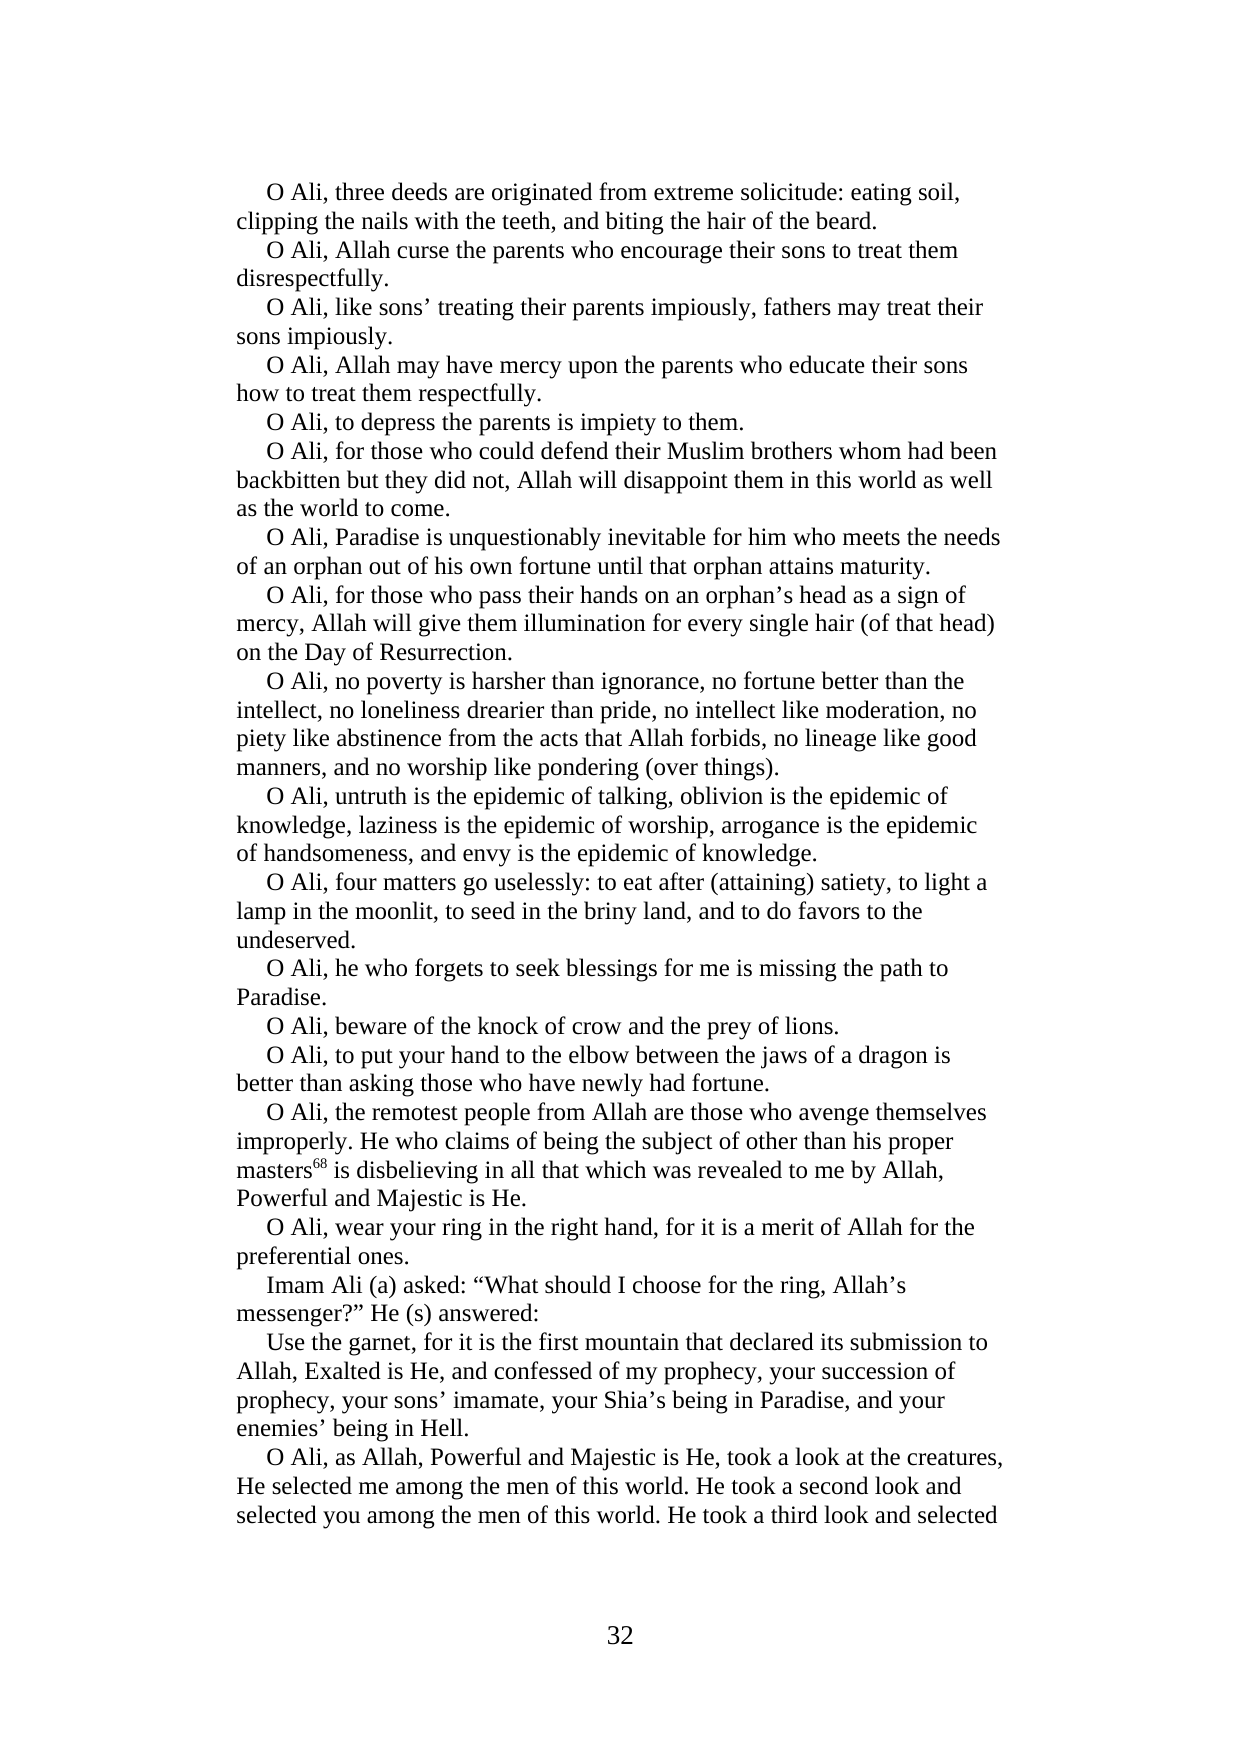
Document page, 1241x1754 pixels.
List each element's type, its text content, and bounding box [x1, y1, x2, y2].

text Imam Ali (a) asked: “What should I choose for the ring, Allah’s messenger?” He (s) answered: [236, 1270, 1004, 1327]
text O Ali, for those who pass their hands on an orphan’s head as a sign of mercy, Allah will give them illumination for every single hair (of that head) on the Day of Resurrection. [236, 580, 1004, 666]
text O Ali, Paradise is unquestionably inevitable for him who meets the needs of an orphan out of his own fortune until that orphan attains maturity. [236, 522, 1004, 580]
text Use the garnet, for it is the first mountain that declared its submission to Allah, Exalted is He, and confessed of my prophecy, your succession of prophecy, your sons’ imamate, your Shia’s being in Paradise, and your enemies’ being in Hell. [236, 1327, 1004, 1442]
text O Ali, untruth is the epidemic of talking, oblivion is the epidemic of knowledge, laziness is the epidemic of worship, arrogance is the epidemic of handsomeness, and envy is the epidemic of knowledge. [236, 781, 1004, 867]
text O Ali, the remotest people from Allah are those who avenge themselves improperly. He who claims of being the subject of other than his proper masters is disbelieving in all that which was revealed to me by Allah, Powerful and Majestic is He. [236, 1097, 1004, 1212]
text O Ali, Allah may have mercy upon the parents who educate their sons how to treat them respectfully. [236, 350, 1004, 407]
text O Ali, four matters go uselessly: to eat after (attaining) satiety, to light a lamp in the moonlit, to seed in the briny land, and to do favors to the undeserved. [236, 867, 1004, 953]
text O Ali, Allah curse the parents who encourage their sons to treat them disrespectfully. [236, 235, 1004, 292]
text O Ali, to depress the parents is impiety to them. [236, 407, 1004, 436]
text O Ali, to put your hand to the elbow between the jaws of a dragon is better than asking those who have newly had fortune. [236, 1040, 1004, 1097]
text O Ali, like sons’ treating their parents impiously, fathers may treat their sons impiously. [236, 292, 1004, 350]
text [236, 1442, 1004, 1528]
text O Ali, three deeds are originated from extreme solicitude: eating soil, clipping the nails with the teeth, and biting the hair of the beard. [236, 177, 1004, 235]
text O Ali, he who forgets to seek blessings for me is missing the path to Paradise. [236, 953, 1004, 1011]
text O Ali, wear your ring in the right hand, for it is a merit of Allah for the preferential ones. [236, 1212, 1004, 1270]
text O Ali, no poverty is harsher than ignorance, no fortune better than the intellect, no loneliness drearier than pride, no intellect like moderation, no piety like abstinence from the acts that Allah forbids, no lineage like good manners, and no worship like pondering (over things). [236, 666, 1004, 781]
text O Ali, for those who could defend their Muslim brothers whom had been backbitten but they did not, Allah will disappoint them in this world as well as the world to come. [236, 436, 1004, 522]
text O Ali, beware of the knock of crow and the prey of lions. [236, 1011, 1004, 1040]
